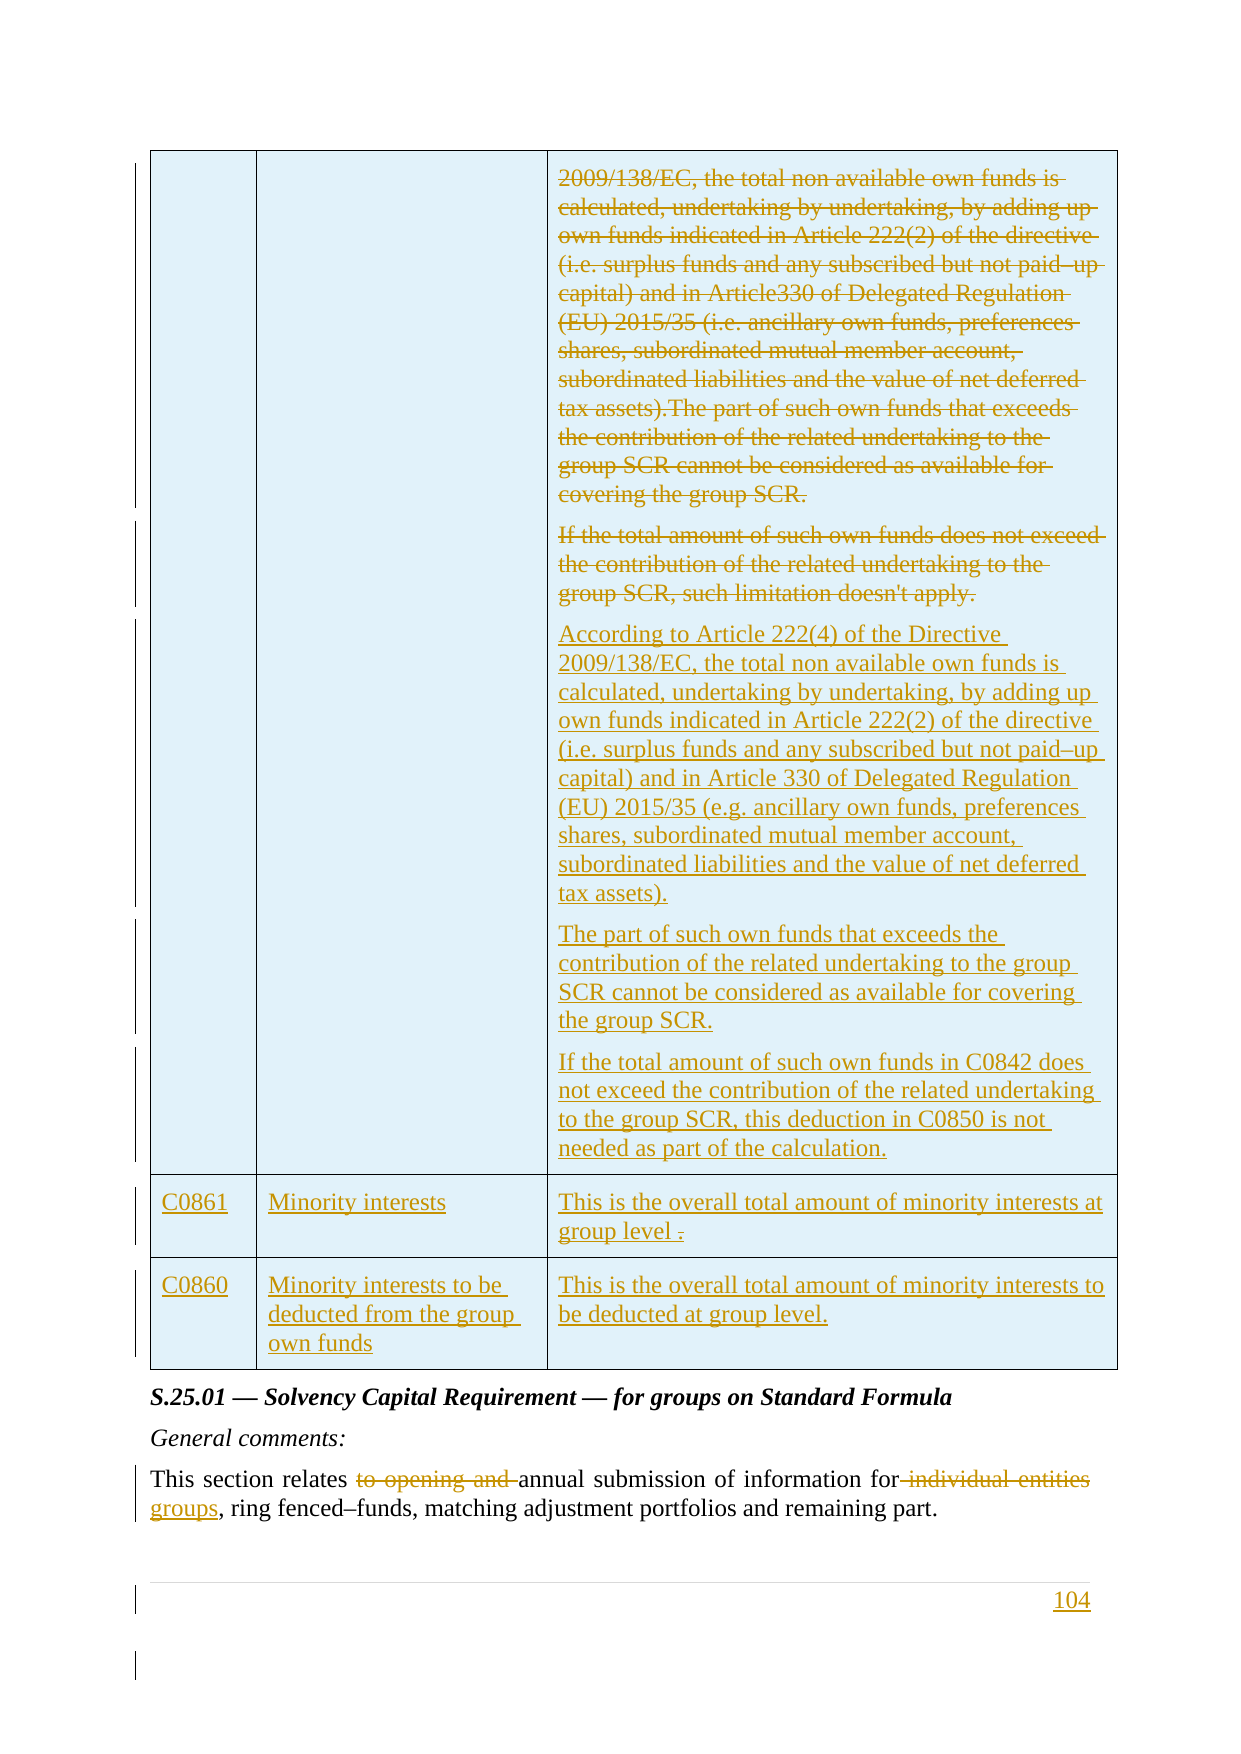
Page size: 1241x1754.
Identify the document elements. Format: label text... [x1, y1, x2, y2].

text General comments: [150, 1423, 1090, 1452]
text This section relates annual submission of information for, ring fenced–funds, matching adjustment portfolios and remaining part. [150, 1464, 1090, 1522]
subtitle S.25.01 — Solvency Capital Requirement — for groups on Standard Formula [150, 1382, 1090, 1411]
